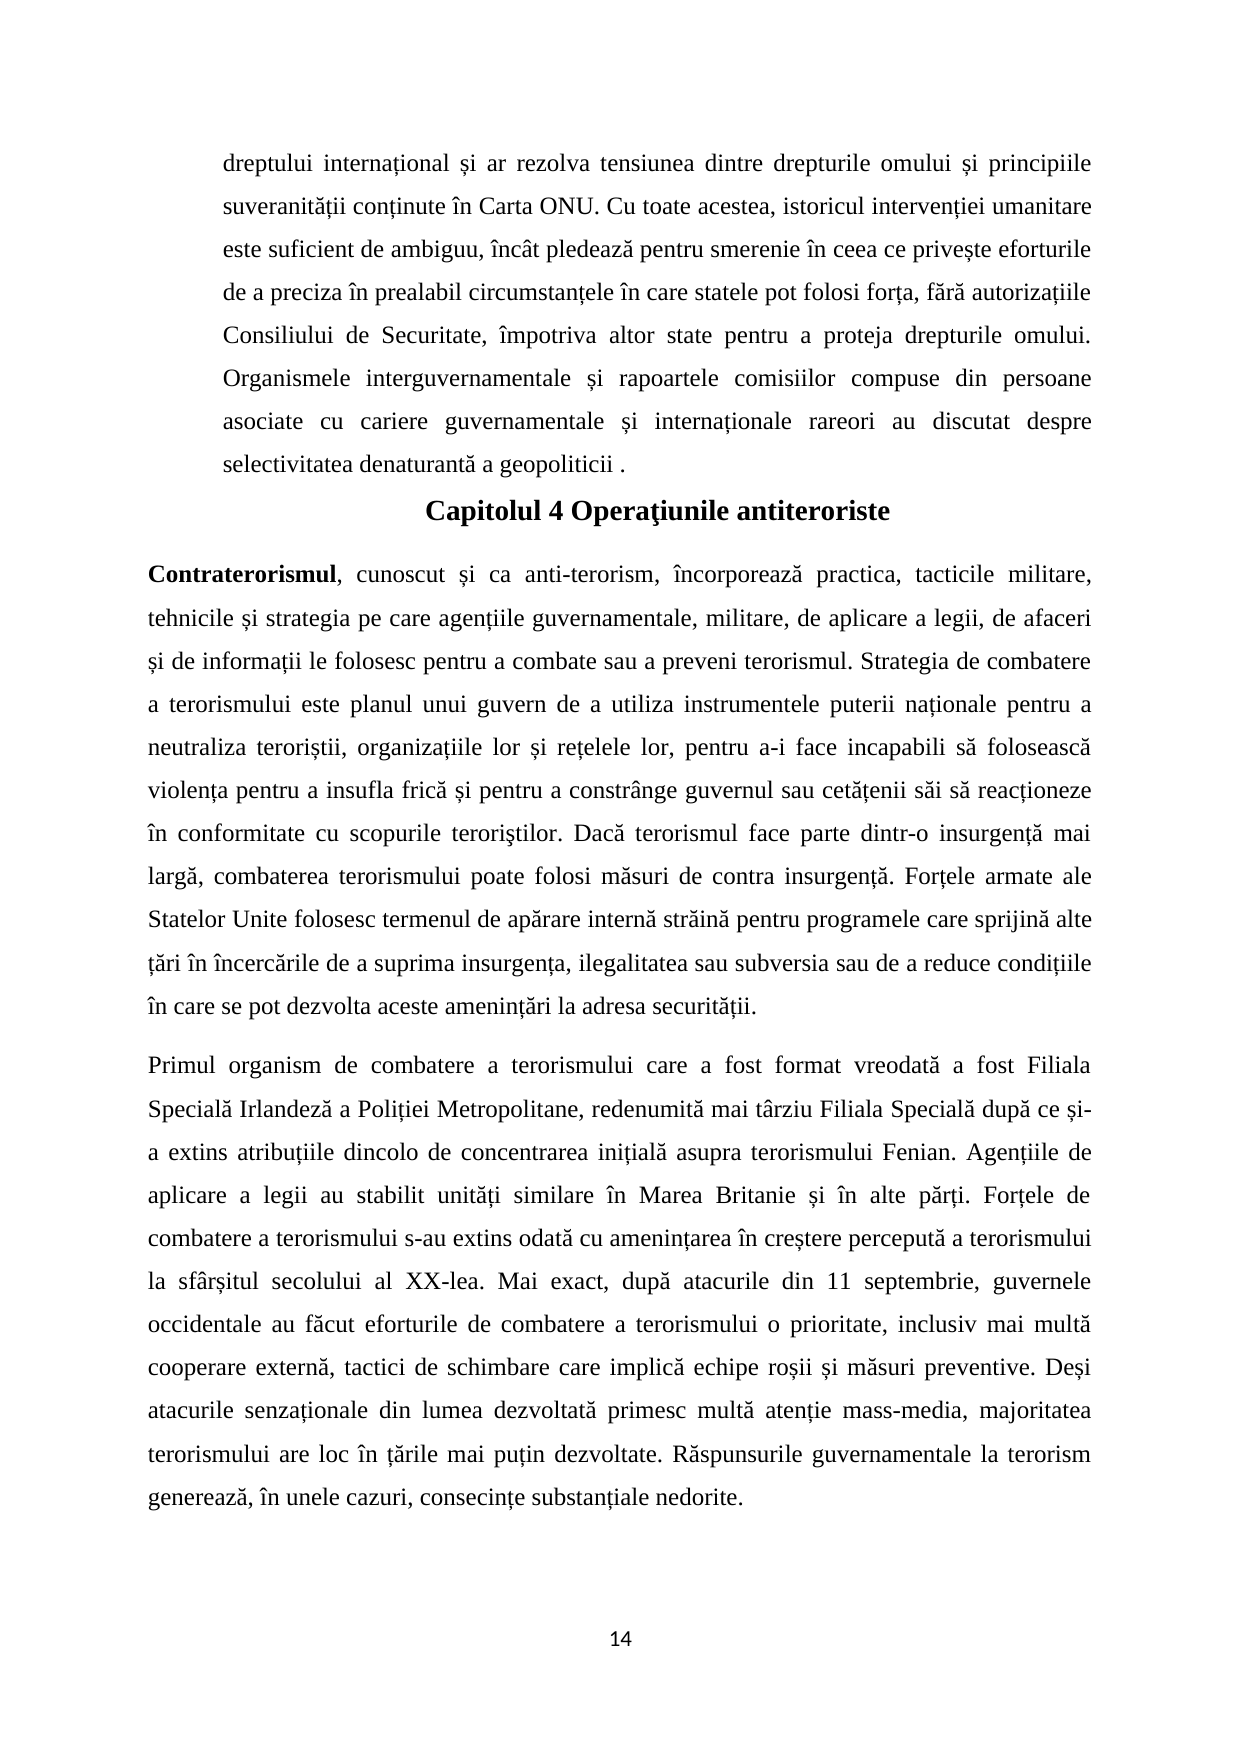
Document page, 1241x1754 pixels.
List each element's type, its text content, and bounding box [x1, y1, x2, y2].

text Primul organism de combatere a terorismului care a fost format vreodată a fost Filiala Specială Irlandeză a Poliției Metropolitane, redenumită mai târziu Filiala Specială după ce și-a extins atribuțiile dincolo de concentrarea inițială asupra terorismului Fenian. Agențiile de aplicare a legii au stabilit unități similare în Marea Britanie și în alte părți. Forțele de combatere a terorismului s-au extins odată cu amenințarea în creștere percepută a terorismului la sfârșitul secolului al XX-lea. Mai exact, după atacurile din 11 septembrie, guvernele occidentale au făcut eforturile de combatere a terorismului o prioritate, inclusiv mai multă cooperare externă, tactici de schimbare care implică echipe roșii și măsuri preventive. Deși atacurile senzaționale din lumea dezvoltată primesc multă atenție mass-media, majoritatea terorismului are loc în țările mai puțin dezvoltate. Răspunsurile guvernamentale la terorism generează, în unele cazuri, consecințe substanțiale nedorite. [148, 1051, 1093, 1511]
text Contraterorismul, cunoscut și ca anti-terorism, încorporează practica, tacticile militare, tehnicile și strategia pe care agențiile guvernamentale, militare, de aplicare a legii, de afaceri și de informații le folosesc pentru a combate sau a preveni terorismul. Strategia de combatere a terorismului este planul unui guvern de a utiliza instrumentele puterii naționale pentru a neutraliza teroriștii, organizațiile lor și rețelele lor, pentru a-i face incapabili să folosească violența pentru a insufla frică și pentru a constrânge guvernul sau cetățenii săi să reacționeze în conformitate cu scopurile teroriştilor. Dacă terorismul face parte dintr-o insurgență mai largă, combaterea terorismului poate folosi măsuri de contra insurgență. Forțele armate ale Statelor Unite folosesc termenul de apărare internă străină pentru programele care sprijină alte țări în încercările de a suprima insurgența, ilegalitatea sau subversia sau de a reduce condițiile în care se pot dezvolta aceste amenințări la adresa securității. [148, 559, 1093, 1019]
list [185, 148, 1093, 478]
list Capitolul 4 Operaţiunile antiteroriste [223, 493, 1093, 526]
